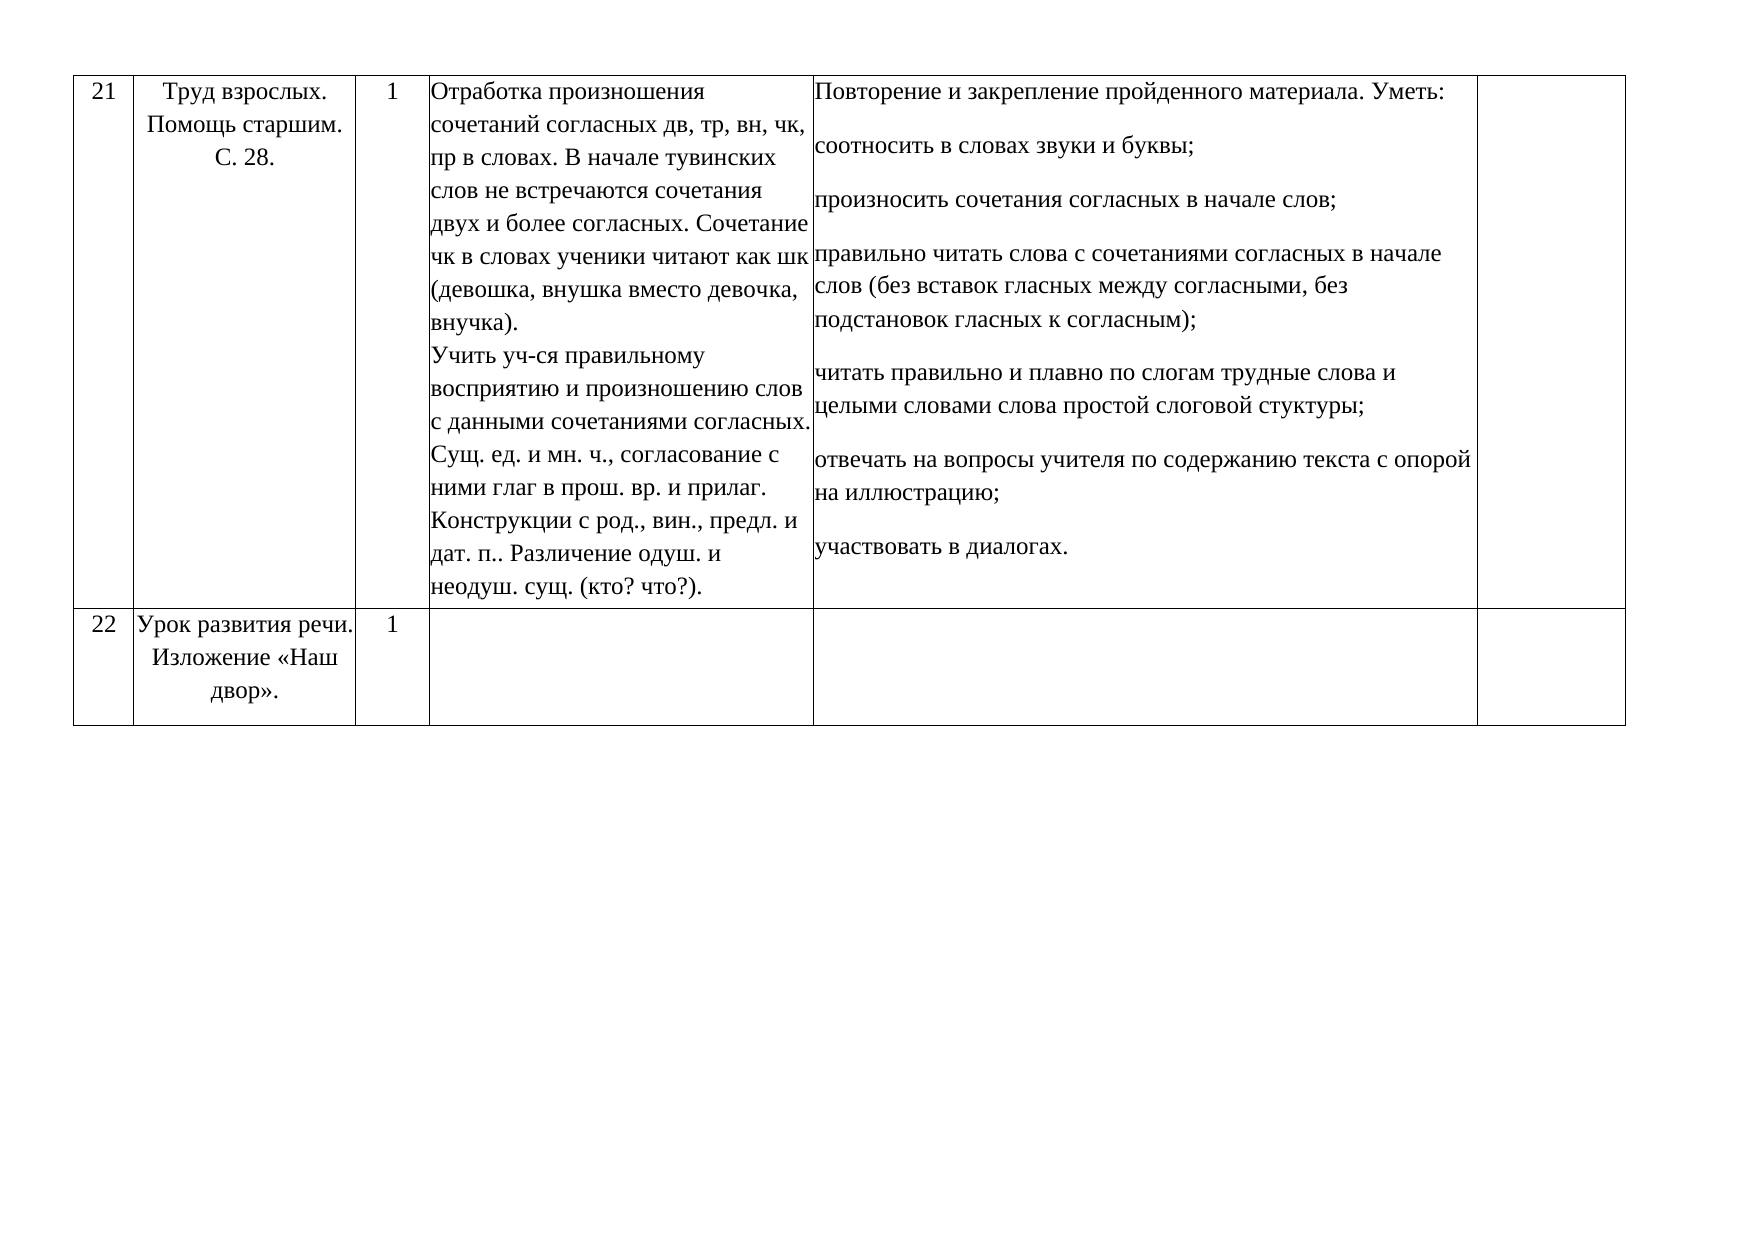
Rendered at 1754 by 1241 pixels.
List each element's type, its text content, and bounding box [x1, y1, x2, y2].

table_cell Повторение и закрепление пройденного материала. Уметь: соотносить в словах звуки и буквы; произносить сочетания согласных в начале слов; правильно читать слова с сочетаниями согласных в начале слов (без вставок гласных между согласными, без подстановок гласных к согласным); читать правильно и плавно по слогам трудные слова и целыми словами слова простой слоговой стуктуры; отвечать на вопросы учителя по содержанию текста с опорой на иллюстрацию; участвовать в диалогах. [814, 76, 1477, 608]
table_cell Труд взрослых. Помощь старшим. С. 28. [134, 76, 355, 608]
table_cell [430, 609, 813, 725]
table_cell Урок развития речи. Изложение «Наш двор». [134, 609, 355, 725]
table_cell 1 [356, 76, 429, 608]
table_cell 22 [74, 609, 133, 725]
table_cell [814, 609, 1477, 725]
table_cell [1478, 609, 1625, 725]
table_cell [1478, 76, 1625, 608]
table_cell 1 [356, 609, 429, 725]
table_cell Отработка произношения сочетаний согласных дв, тр, вн, чк, пр в словах. В начале тувинских слов не встречаются сочетания двух и более согласных. Сочетание чк в словах ученики читают как шк (девошка, внушка вместо девочка, внучка). Учить уч-ся правильному восприятию и произношению слов с данными сочетаниями согласных. Сущ. ед. и мн. ч., согласование с ними глаг в прош. вр. и прилаг. Конструкции с род., вин., предл. и дат. п.. Различение одуш. и неодуш. сущ. (кто? что?). [430, 76, 813, 608]
table_cell 21 [74, 76, 133, 608]
